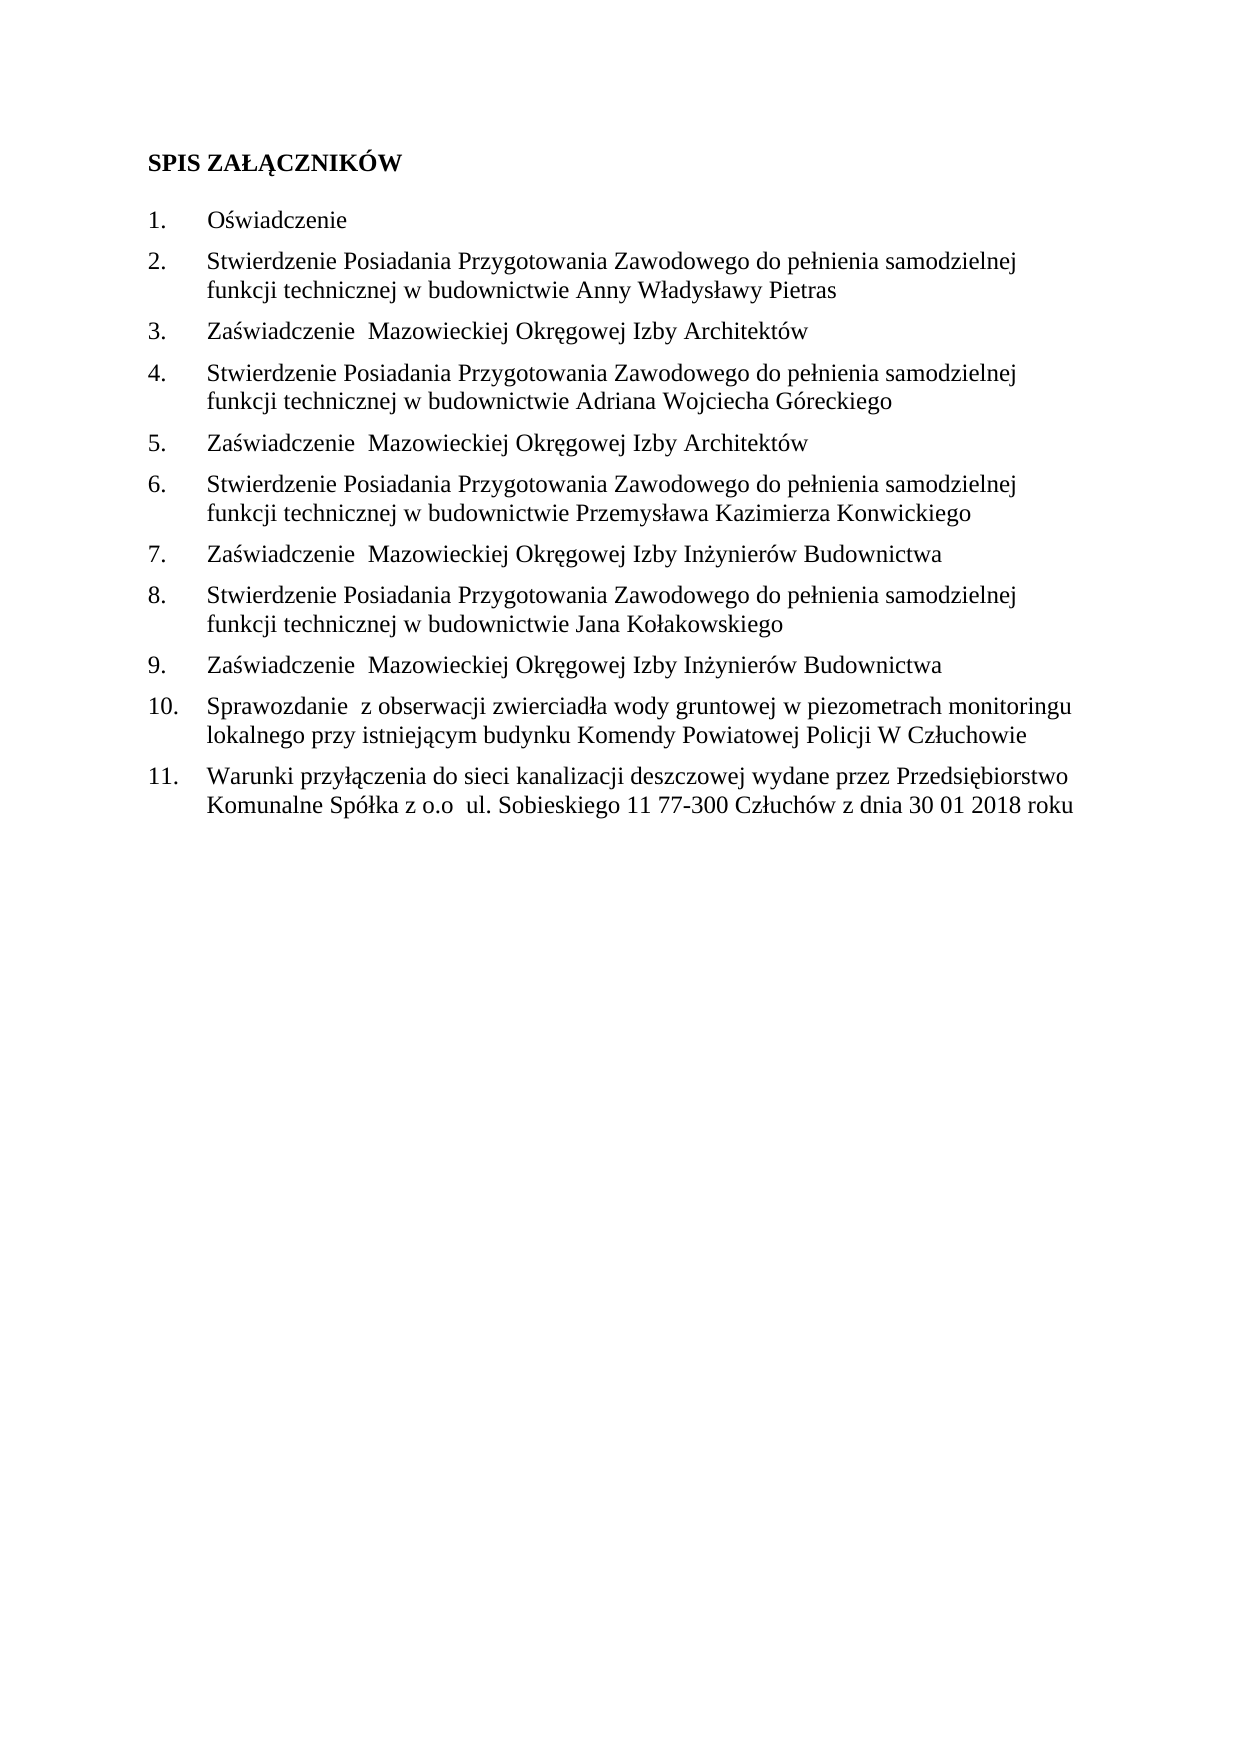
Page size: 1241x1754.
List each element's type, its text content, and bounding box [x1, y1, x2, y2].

text 3. Zaświadczenie Mazowieckiej Okręgowej Izby Architektów [148, 316, 1093, 345]
text 9. Zaświadczenie Mazowieckiej Okręgowej Izby Inżynierów Budownictwa [148, 650, 1093, 679]
text 11. Warunki przyłączenia do sieci kanalizacji deszczowej wydane przez Przedsiębiorstwo Komunalne Spółka z o.o ul. Sobieskiego 11 77-300 Człuchów z dnia 30 01 2018 roku [148, 761, 1093, 819]
text 2. Stwierdzenie Posiadania Przygotowania Zawodowego do pełnienia samodzielnej funkcji technicznej w budownictwie Anny Władysławy Pietras [148, 246, 1093, 304]
text SPIS ZAŁĄCZNIKÓW [148, 148, 1093, 176]
text 1. Oświadczenie [148, 205, 1093, 234]
text 7. Zaświadczenie Mazowieckiej Okręgowej Izby Inżynierów Budownictwa [148, 539, 1093, 568]
text 6. Stwierdzenie Posiadania Przygotowania Zawodowego do pełnienia samodzielnej funkcji technicznej w budownictwie Przemysława Kazimierza Konwickiego [148, 469, 1093, 526]
text 4. Stwierdzenie Posiadania Przygotowania Zawodowego do pełnienia samodzielnej funkcji technicznej w budownictwie Adriana Wojciecha Góreckiego [148, 358, 1093, 415]
text 10. Sprawozdanie z obserwacji zwierciadła wody gruntowej w piezometrach monitoringu lokalnego przy istniejącym budynku Komendy Powiatowej Policji W Człuchowie [148, 691, 1093, 749]
text 8. Stwierdzenie Posiadania Przygotowania Zawodowego do pełnienia samodzielnej funkcji technicznej w budownictwie Jana Kołakowskiego [148, 580, 1093, 638]
text 5. Zaświadczenie Mazowieckiej Okręgowej Izby Architektów [148, 428, 1093, 456]
